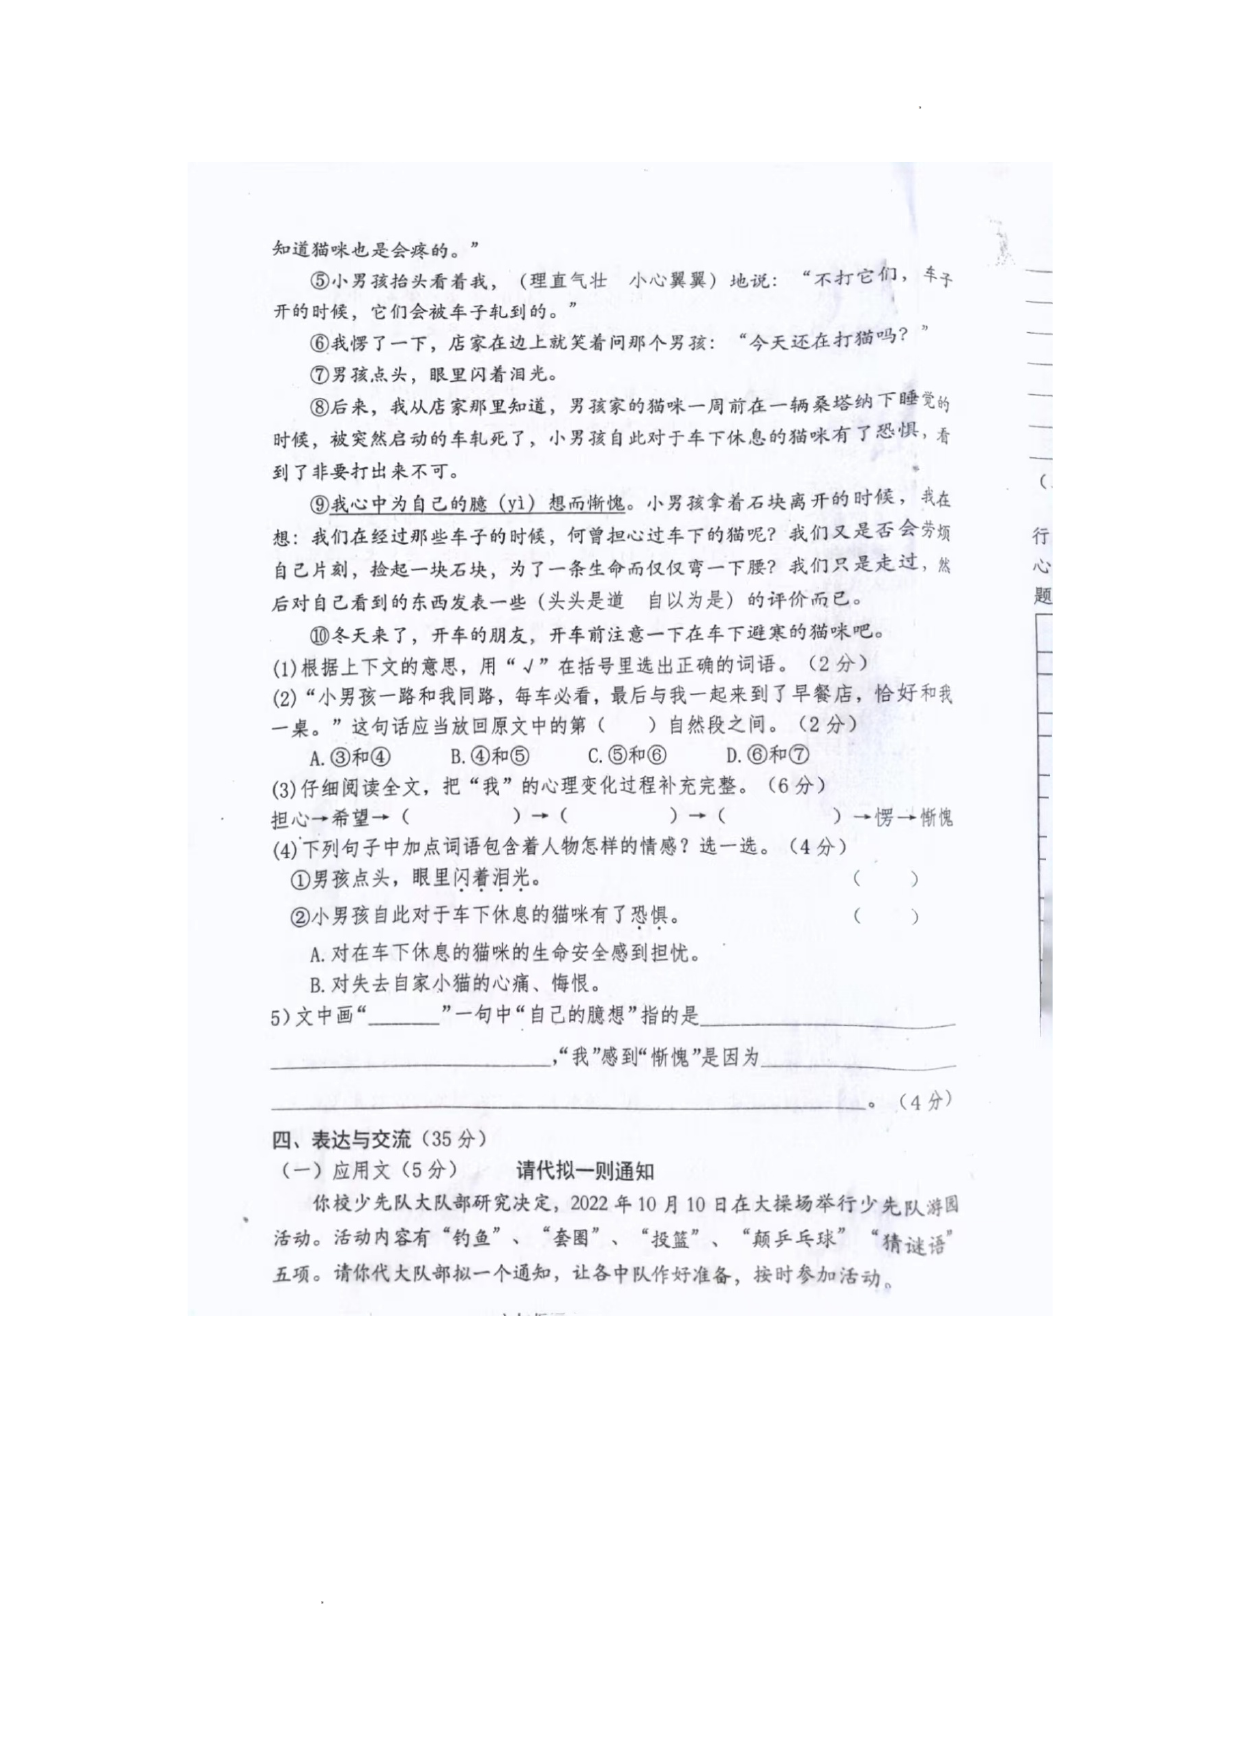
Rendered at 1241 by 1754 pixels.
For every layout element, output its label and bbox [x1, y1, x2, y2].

picture [187, 162, 1053, 1316]
